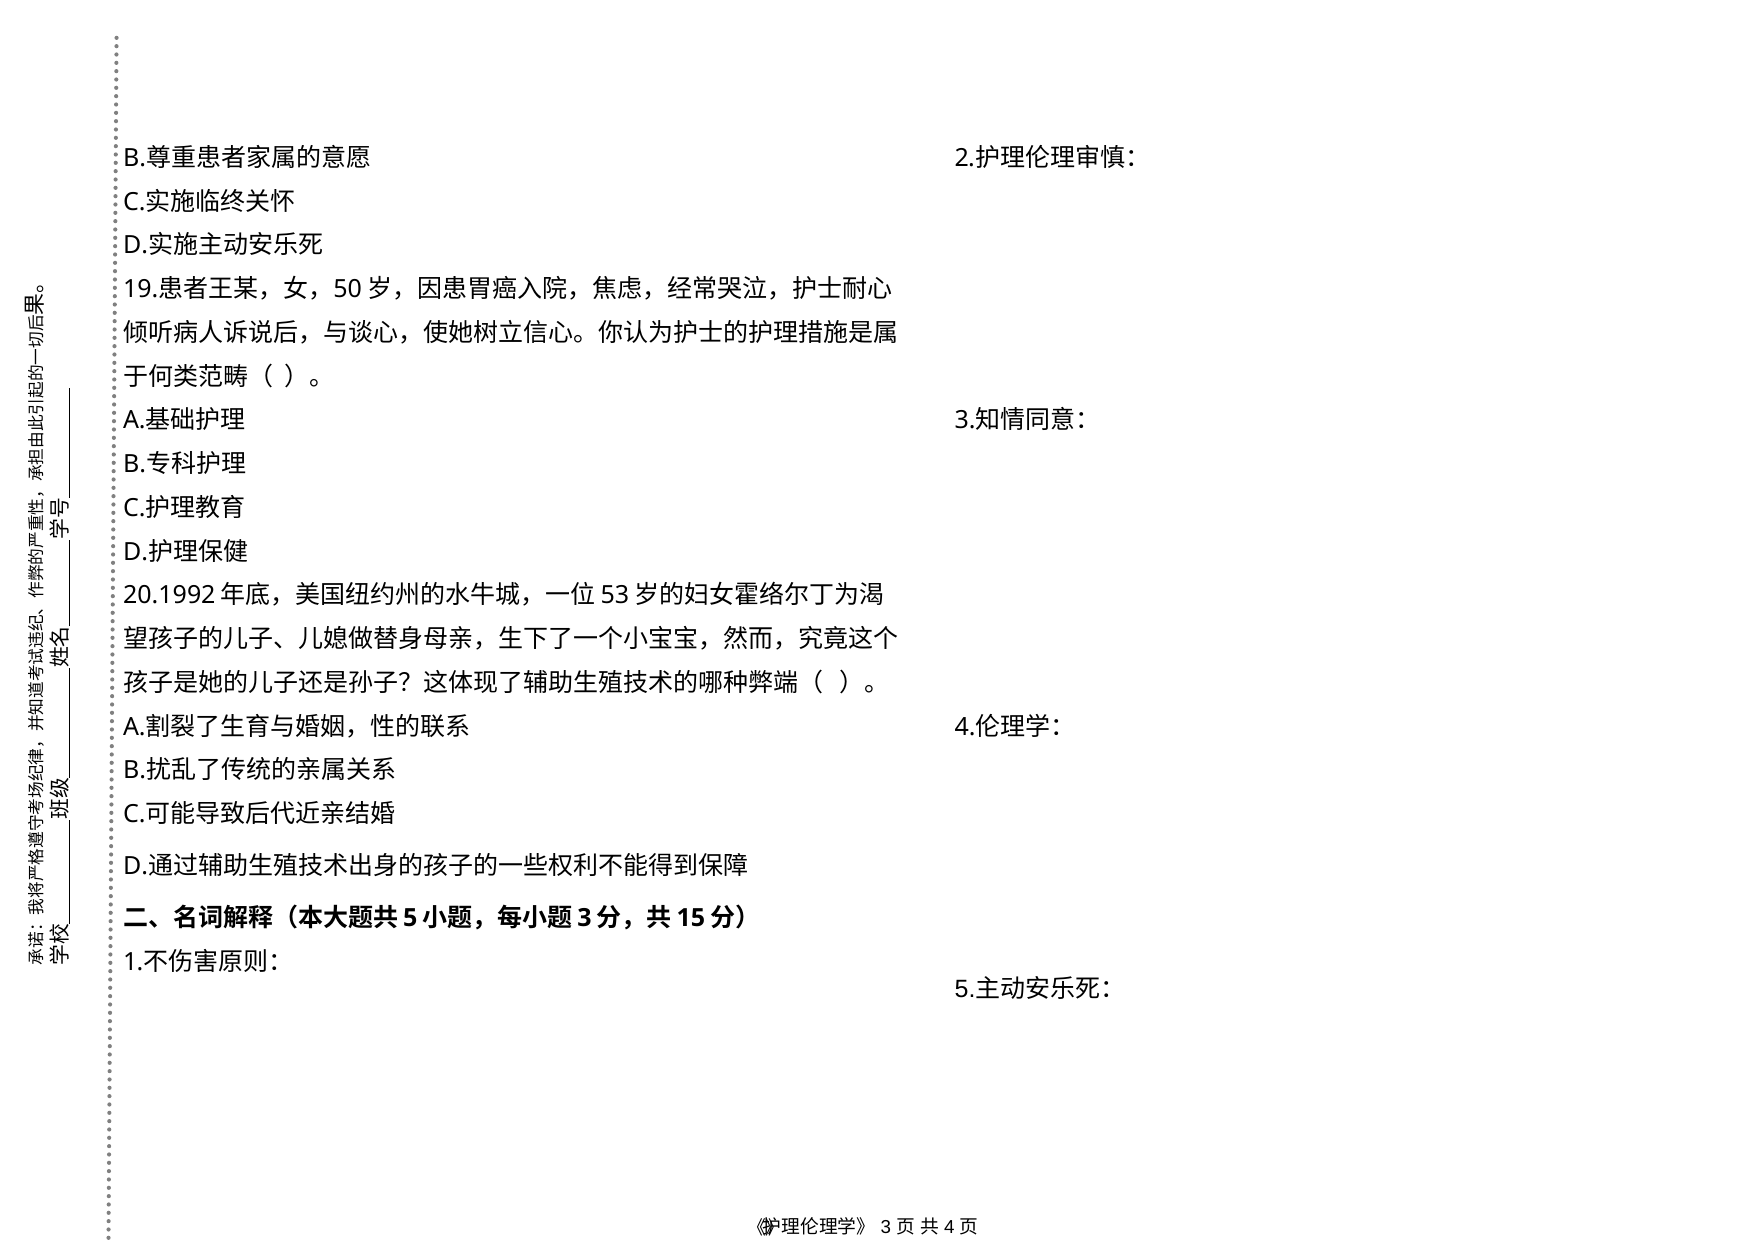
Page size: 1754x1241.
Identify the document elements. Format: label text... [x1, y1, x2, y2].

text 5.主动安乐死： [954, 962, 1616, 1006]
text D.实施主动安乐死 [123, 219, 900, 262]
text C.护理教育 [123, 481, 900, 525]
text 20.1992年底，美国纽约州的水牛城，一位53岁的妇女霍络尔丁为渴望孩子的儿子、儿媳做替身母亲，生下了一个小宝宝，然而，究竟这个孩子是她的儿子还是孙子？这体现了辅助生殖技术的哪种弊端（ ）。 [123, 569, 900, 700]
text B.尊重患者家属的意愿 [123, 131, 900, 175]
text B.扰乱了传统的亲属关系 [123, 744, 900, 787]
text B.专科护理 [123, 437, 900, 481]
text D.护理保健 [123, 525, 900, 569]
text 3.知情同意： [954, 394, 1616, 437]
text 二、名词解释（本大题共5小题，每小题3分，共15分） [123, 891, 900, 935]
text A.基础护理 [123, 394, 900, 437]
text C.实施临终关怀 [123, 175, 900, 219]
text C.可能导致后代近亲结婚 [123, 787, 900, 831]
text 4.伦理学： [954, 700, 1616, 744]
text 19.患者王某，女，50岁，因患胃癌入院，焦虑，经常哭泣，护士耐心倾听病人诉说后，与谈心，使她树立信心。你认为护士的护理措施是属于何类范畴（ ）。 [123, 262, 900, 394]
text 2.护理伦理审慎： [954, 131, 1616, 175]
text D.通过辅助生殖技术出身的孩子的一些权利不能得到保障 [123, 839, 900, 883]
text A.割裂了生育与婚姻，性的联系 [123, 700, 900, 744]
text 1.不伤害原则： [123, 935, 900, 979]
